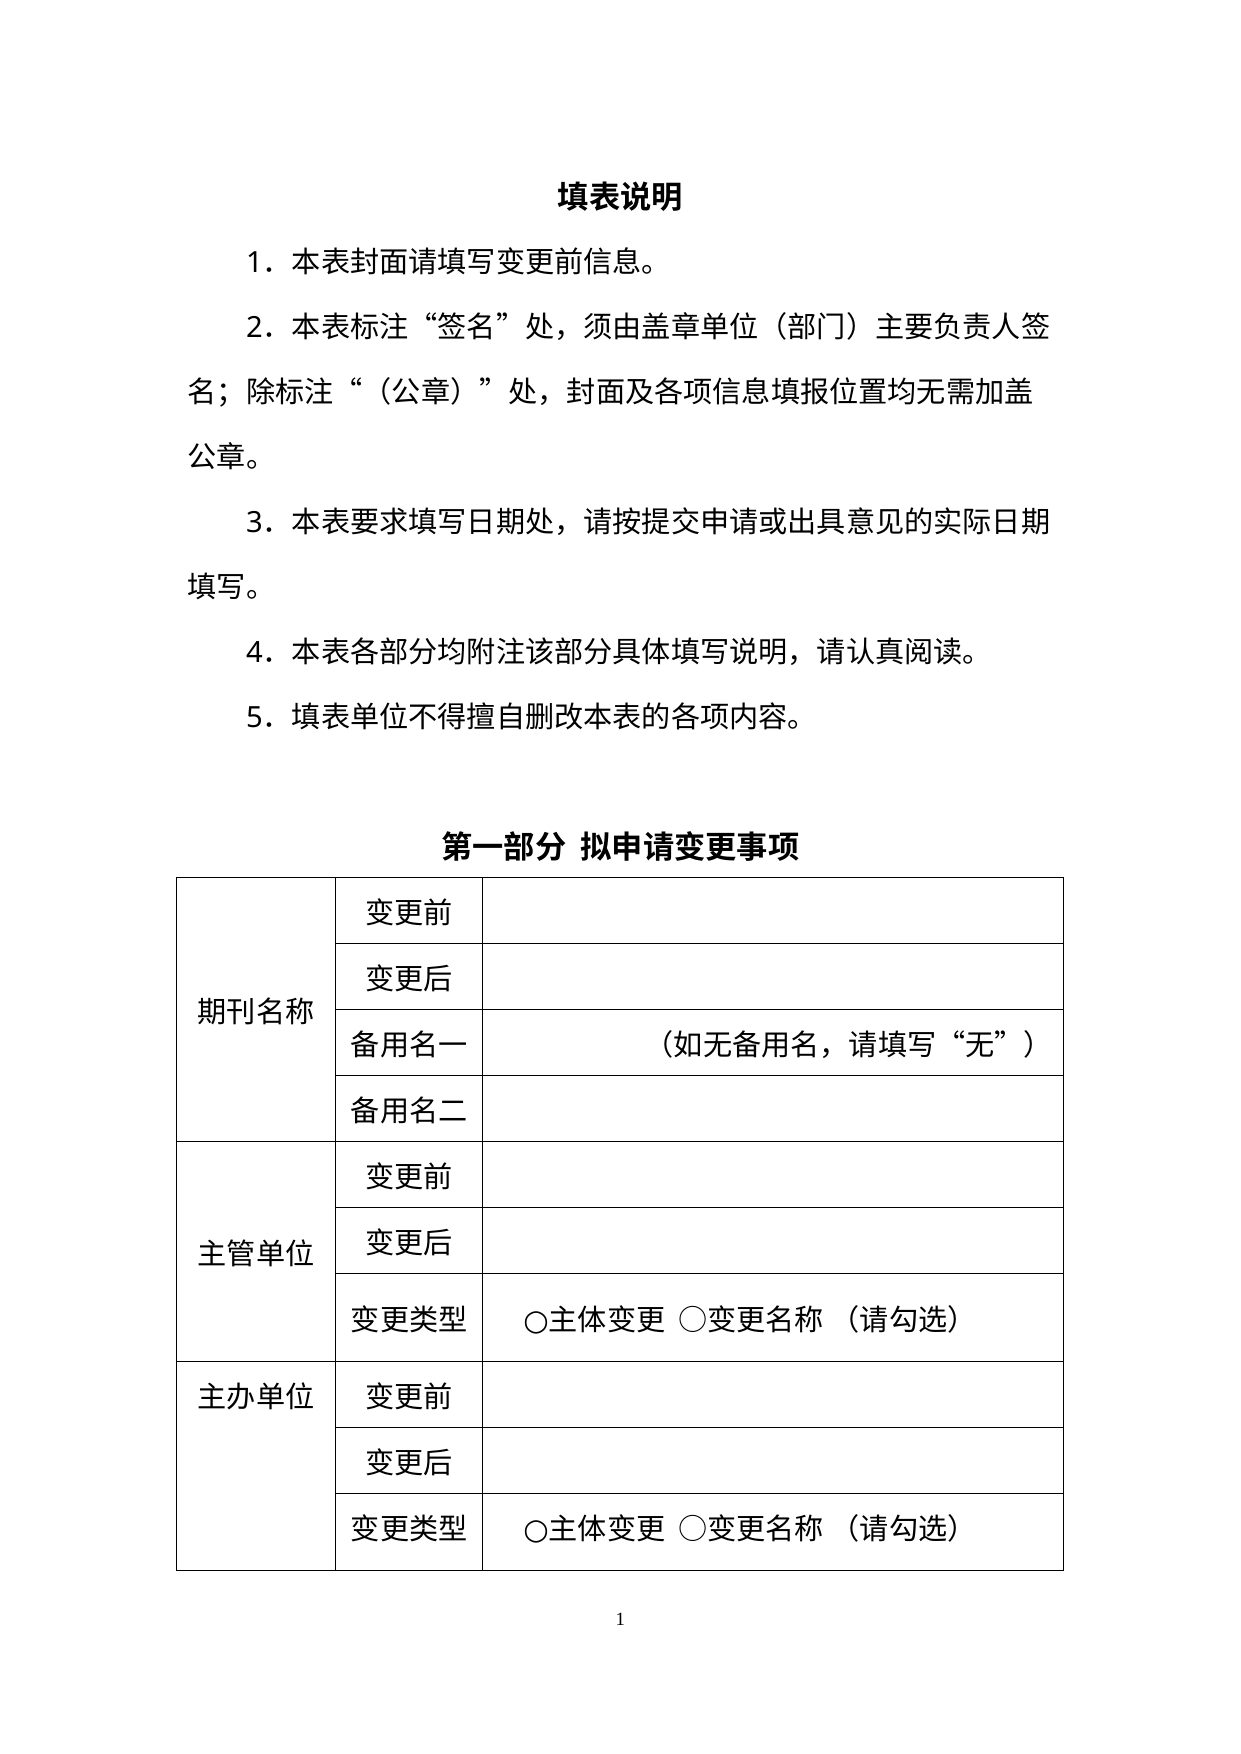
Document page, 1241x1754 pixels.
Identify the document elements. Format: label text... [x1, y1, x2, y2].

table_cell [483, 1362, 1063, 1427]
table_cell [483, 1208, 1063, 1273]
text 第一部分 拟申请变更事项 [187, 812, 1053, 877]
text 3．本表要求填写日期处，请按提交申请或出具意见的实际日期填写。 [187, 487, 1053, 617]
table_cell ○主体变更 ○变更名称 （请勾选） [483, 1274, 1063, 1361]
text 4．本表各部分均附注该部分具体填写说明，请认真阅读。 [187, 617, 1053, 682]
table_cell 主办单位 [177, 1362, 335, 1570]
table_cell [483, 1142, 1063, 1207]
table_header [483, 878, 1063, 943]
table_cell （如无备用名，请填写“无”） [483, 1010, 1063, 1075]
table_cell [483, 944, 1063, 1009]
table_header 期刊名称 [177, 878, 335, 1141]
table_cell 备用名一 [336, 1010, 482, 1075]
table_cell 备用名二 [336, 1076, 482, 1141]
list 2．本表标注“签名”处，须由盖章单位（部门）主要负责人签名；除标注“（公章）”处，封面及各项信息填报位置均无需加盖公章。 [187, 292, 1053, 487]
table_header 变更前 [336, 878, 482, 943]
table_cell 变更后 [336, 1428, 482, 1493]
list 本表封面请填写变更前信息。 [187, 227, 1053, 292]
table_cell 变更后 [336, 1208, 482, 1273]
table_cell 变更前 [336, 1362, 482, 1427]
table_cell 主管单位 [177, 1142, 335, 1361]
text 填表说明 [187, 162, 1053, 227]
table_cell 变更前 [336, 1142, 482, 1207]
table_cell [483, 1076, 1063, 1141]
table_cell 变更后 [336, 944, 482, 1009]
table_cell 变更类型 [336, 1494, 482, 1570]
table_cell 变更类型 [336, 1274, 482, 1361]
text 5．填表单位不得擅自删改本表的各项内容。 [187, 682, 1053, 747]
table_cell [483, 1428, 1063, 1493]
table_cell ○主体变更 ○变更名称 （请勾选） [483, 1494, 1063, 1570]
